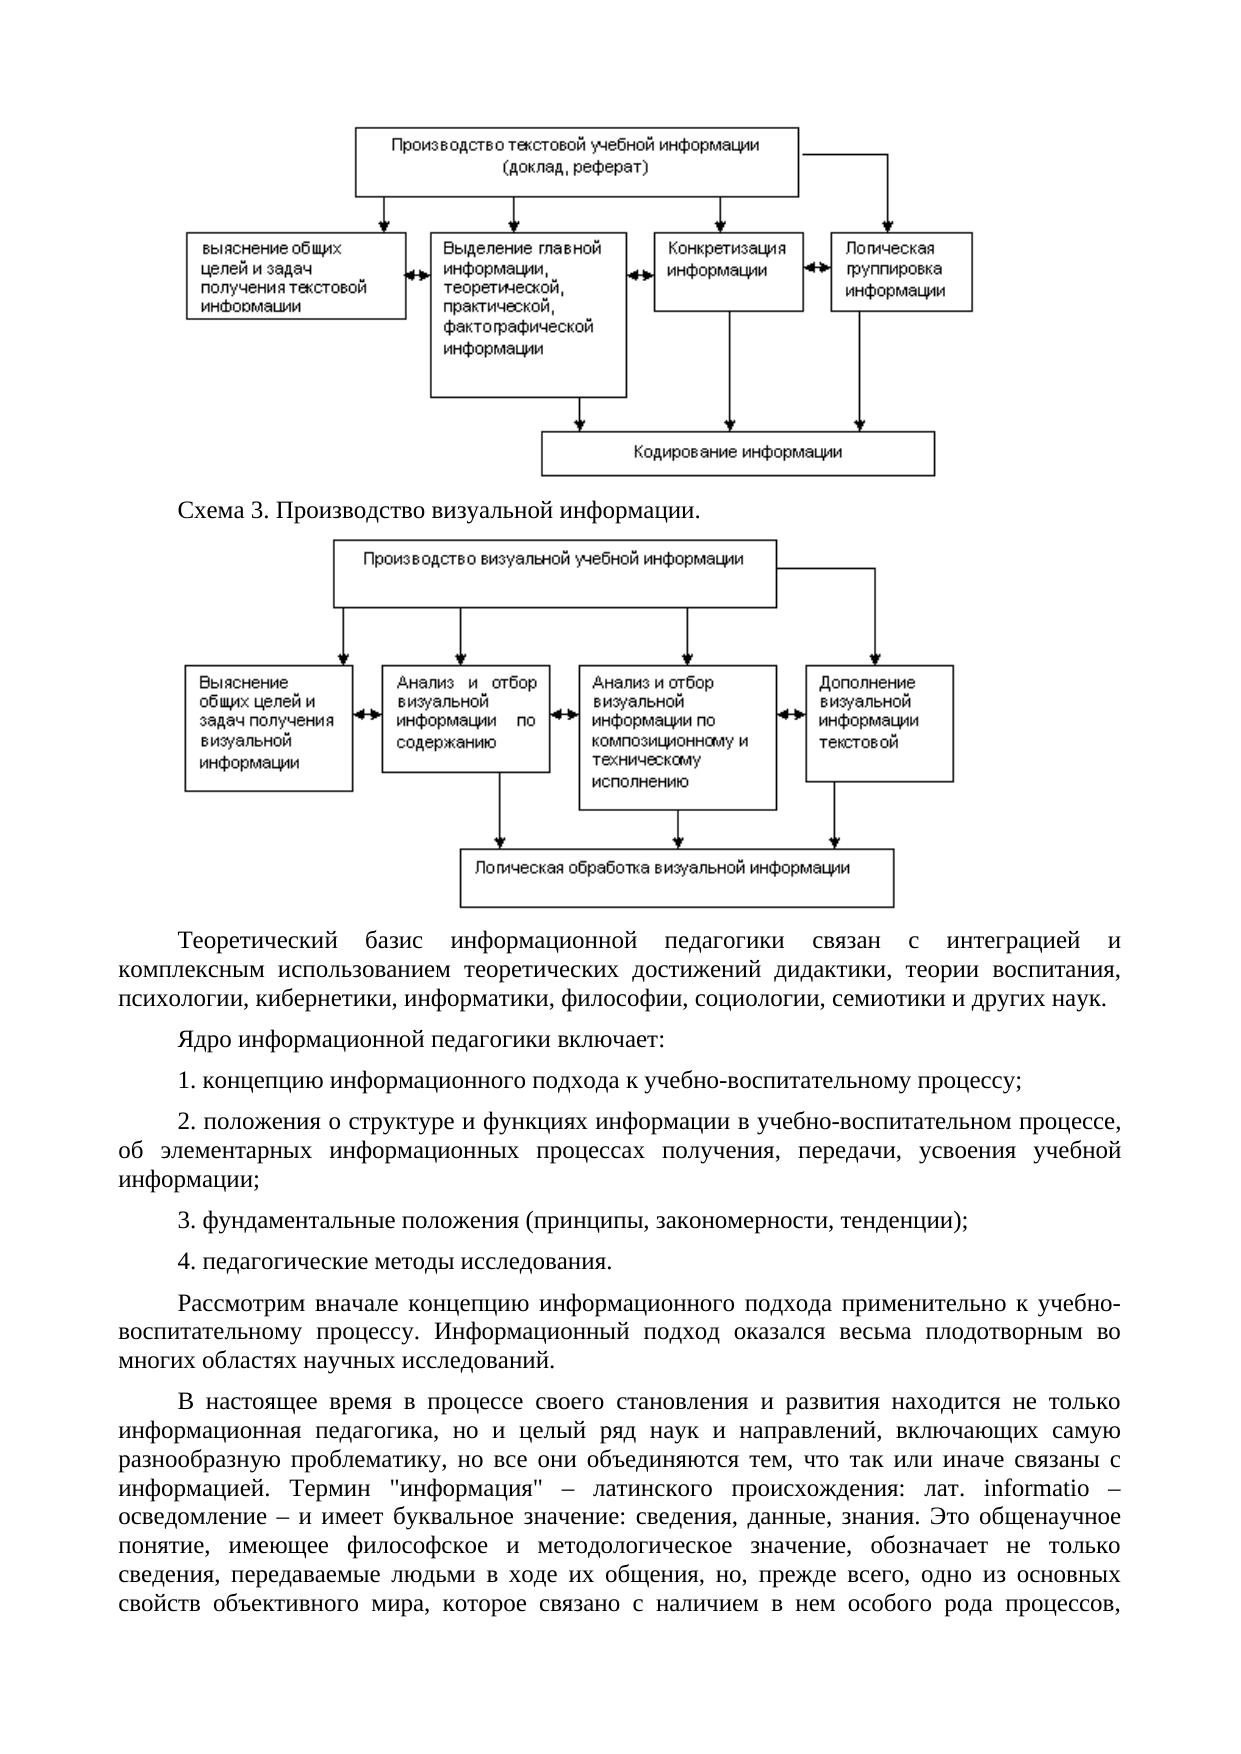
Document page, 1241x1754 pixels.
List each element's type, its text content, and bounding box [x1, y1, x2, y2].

text 1. концепцию информационного подхода к учебно-воспитательному процессу; [118, 1065, 1122, 1094]
picture [177, 118, 981, 483]
text Рассмотрим вначале концепцию информационного подхода применительно к учебно-воспитательному процессу. Информационный подход оказался весьма плодотворным во многих областях научных исследований. [118, 1288, 1122, 1374]
picture [177, 535, 959, 913]
text Теоретический базис информационной педагогики связан с интеграцией и комплексным использованием теоретических достижений дидактики, теории воспитания, психологии, кибернетики, информатики, философии, социологии, семиотики и других наук. [118, 925, 1122, 1011]
text 3. фундаментальные положения (принципы, закономерности, тенденции); [118, 1205, 1122, 1234]
text 2. положения о структуре и функциях информации в учебно-воспитательном процессе, об элементарных информационных процессах получения, передачи, усвоения учебной информации; [118, 1106, 1122, 1193]
text 4. педагогические методы исследования. [118, 1246, 1122, 1275]
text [118, 1386, 1122, 1616]
text Схема 3. Производство визуальной информации. [118, 495, 1122, 523]
text Ядро информационной педагогики включает: [118, 1024, 1122, 1053]
